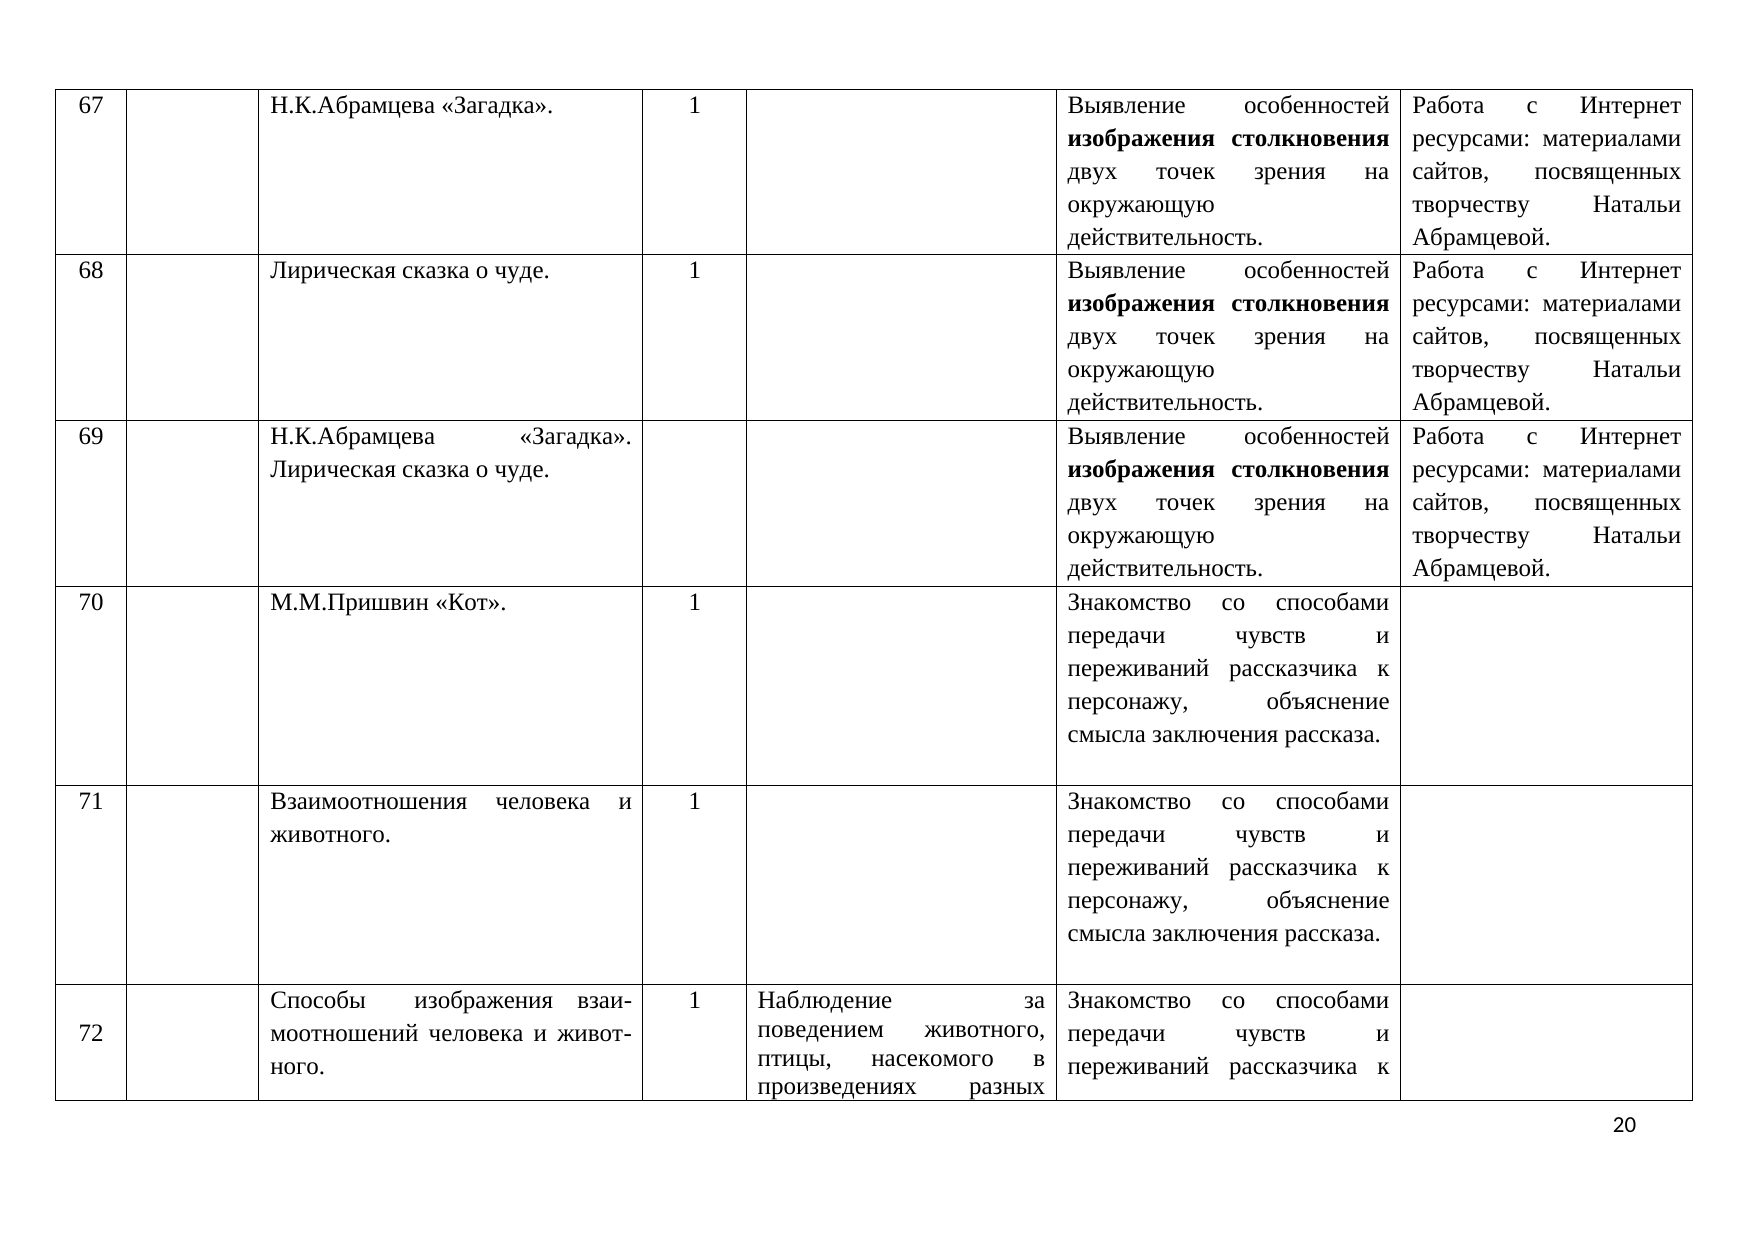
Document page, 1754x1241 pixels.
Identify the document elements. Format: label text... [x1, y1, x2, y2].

table_cell Взаимоотношения человека и животного. [259, 786, 642, 984]
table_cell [1057, 985, 1400, 1100]
table_cell 1 [643, 985, 746, 1100]
table_cell 1 [643, 90, 746, 254]
table_cell Выявление особенностей изображения столкновения двух точек зрения на окружающую действительность. [1057, 255, 1400, 420]
table_cell [747, 587, 1056, 785]
table_cell Знакомство со способами передачи чувств и переживаний рассказчика к персонажу, объяснение смысла заключения рассказа. [1057, 786, 1400, 984]
table_cell 69 [56, 421, 126, 586]
table_cell Работа с Интернет ресурсами: материалами сайтов, посвященных творчеству Натальи Абрамцевой. [1401, 421, 1692, 586]
table_cell Н.К.Абрамцева «Загадка». Лирическая сказка о чуде. [259, 421, 642, 586]
table_cell 70 [56, 587, 126, 785]
table_cell 72 [56, 985, 126, 1100]
table_cell [127, 421, 258, 586]
table_cell 71 [56, 786, 126, 984]
table_cell [127, 786, 258, 984]
table_cell 1 [643, 255, 746, 420]
table_cell Работа с Интернет ресурсами: материалами сайтов, посвященных творчеству Натальи Абрамцевой. [1401, 255, 1692, 420]
table_cell 1 [643, 587, 746, 785]
table_cell [127, 90, 258, 254]
table_cell 1 [643, 786, 746, 984]
table_cell [747, 90, 1056, 254]
table_cell [643, 421, 746, 586]
table_cell Знакомство со способами передачи чувств и переживаний рассказчика к персонажу, объяснение смысла заключения рассказа. [1057, 587, 1400, 785]
table_cell [747, 786, 1056, 984]
table_cell 68 [56, 255, 126, 420]
table_cell [127, 985, 258, 1100]
table_cell [127, 587, 258, 785]
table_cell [747, 985, 1056, 1100]
table_cell Лирическая сказка о чуде. [259, 255, 642, 420]
table_cell [1401, 587, 1692, 785]
table_cell [1401, 786, 1692, 984]
table_cell Выявление особенностей изображения столкновения двух точек зрения на окружающую действительность. [1057, 90, 1400, 254]
table_cell Н.К.Абрамцева «Загадка». [259, 90, 642, 254]
table_cell [747, 255, 1056, 420]
table_cell [1401, 985, 1692, 1100]
table_cell Выявление особенностей изображения столкновения двух точек зрения на окружающую действительность. [1057, 421, 1400, 586]
table_cell [127, 255, 258, 420]
table_cell М.М.Пришвин «Кот». [259, 587, 642, 785]
table_cell 67 [56, 90, 126, 254]
table_cell [747, 421, 1056, 586]
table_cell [259, 985, 642, 1100]
table_cell Работа с Интернет ресурсами: материалами сайтов, посвященных творчеству Натальи Абрамцевой. [1401, 90, 1692, 254]
